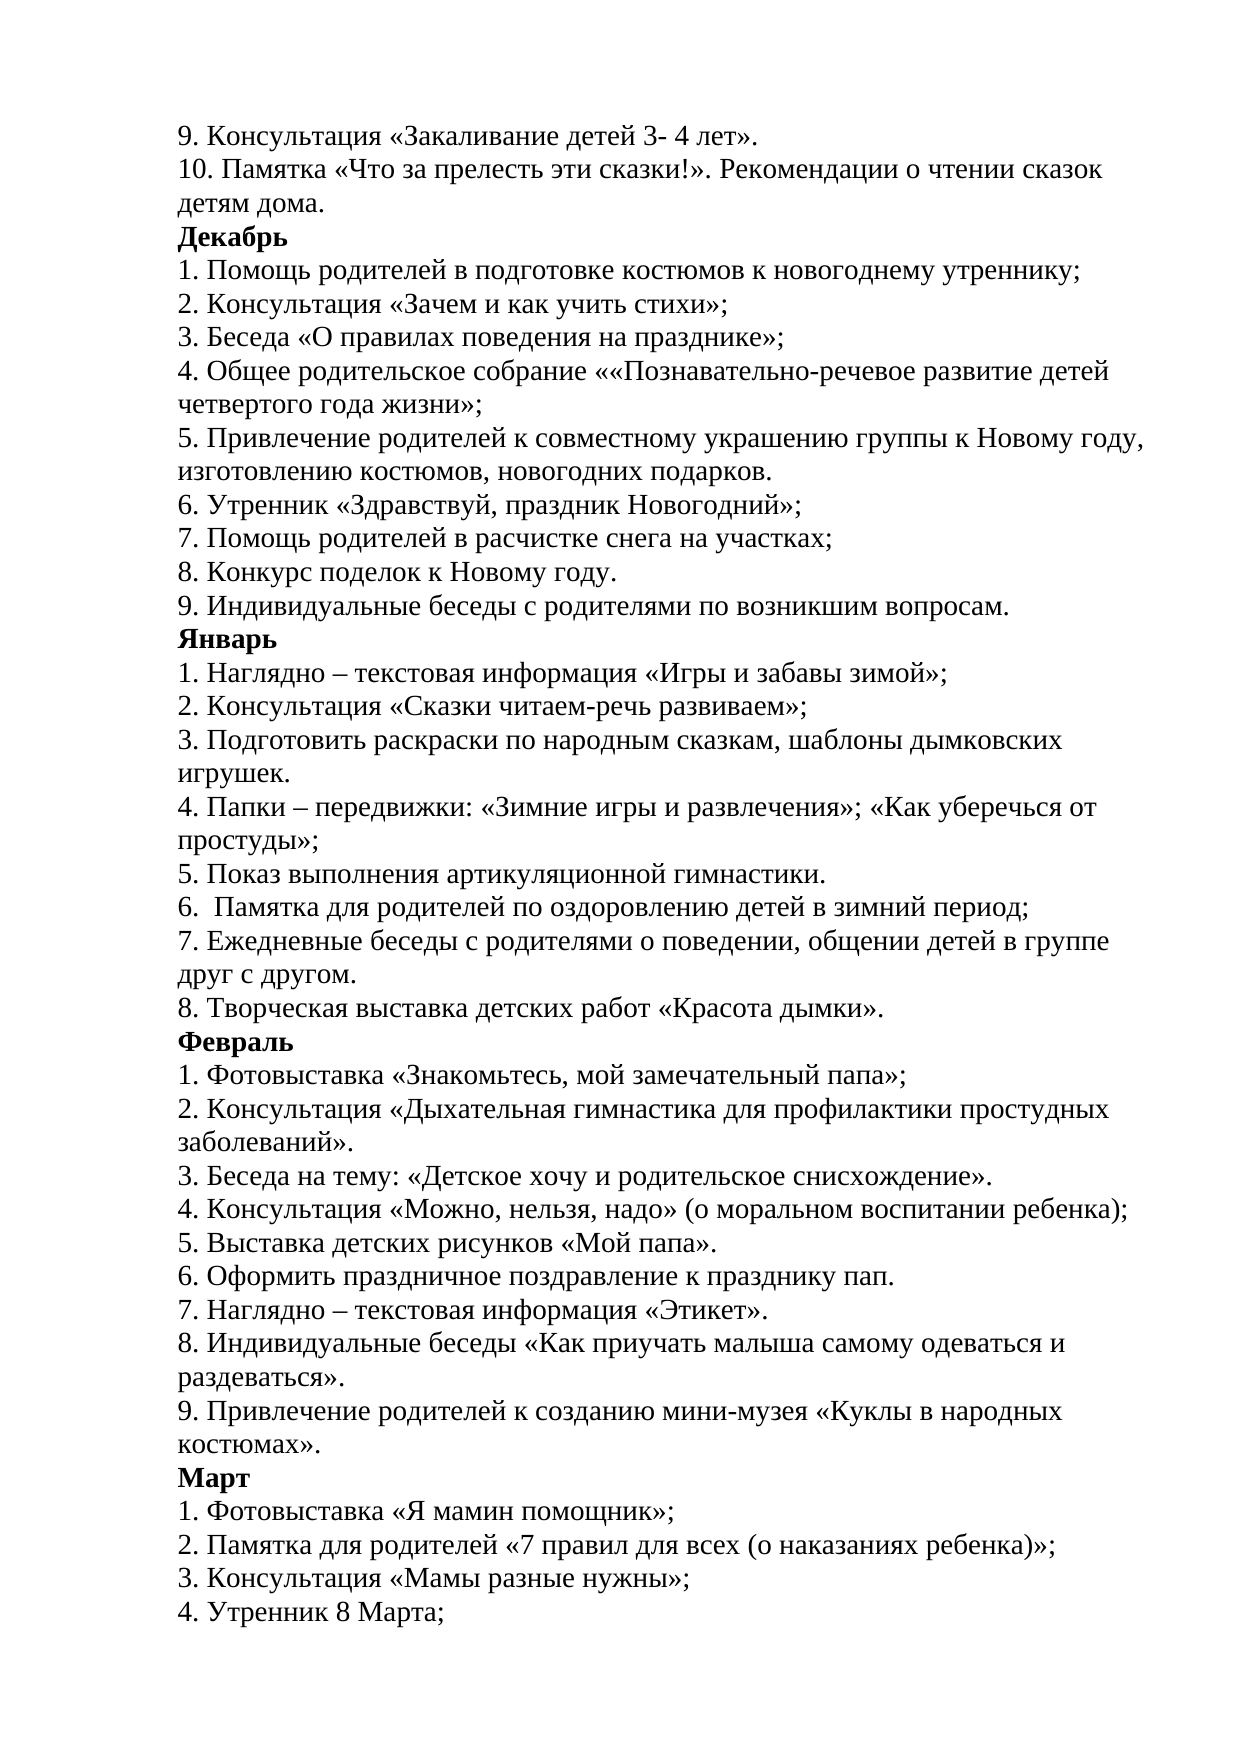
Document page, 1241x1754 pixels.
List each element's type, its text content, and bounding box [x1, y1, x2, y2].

text 1. Помощь родителей в подготовке костюмов к новогоднему утреннику; [177, 252, 1152, 286]
text 7. Помощь родителей в расчистке снега на участках; [177, 521, 1152, 554]
text Декабрь [177, 219, 1152, 252]
text 6. Оформить праздничное поздравление к празднику пап. [177, 1258, 1152, 1292]
text 9. Привлечение родителей к созданию мини-музея «Куклы в народных костюмах». [177, 1393, 1152, 1460]
text 8. Творческая выставка детских работ «Красота дымки». [177, 990, 1152, 1024]
text 9. Индивидуальные беседы с родителями по возникшим вопросам. [177, 588, 1152, 621]
text 2. Консультация «Сказки читаем-речь развиваем»; [177, 688, 1152, 722]
text 2. Памятка для родителей «7 правил для всех (о наказаниях ребенка)»; [177, 1527, 1152, 1560]
text 3. Подготовить раскраски по народным сказкам, шаблоны дымковских игрушек. [177, 722, 1152, 789]
text 9. Консультация «Закаливание детей 3- 4 лет». [177, 118, 1152, 152]
text 4. Общее родительское собрание ««Познавательно-речевое развитие детей четвертого года жизни»; [177, 353, 1152, 420]
text 5. Выставка детских рисунков «Мой папа». [177, 1225, 1152, 1258]
text 2. Консультация «Дыхательная гимнастика для профилактики простудных заболеваний». [177, 1091, 1152, 1158]
text 3. Консультация «Мамы разные нужны»; [177, 1560, 1152, 1594]
text 8. Индивидуальные беседы «Как приучать малыша самому одеваться и раздеваться». [177, 1326, 1152, 1393]
text 2. Консультация «Зачем и как учить стихи»; [177, 286, 1152, 319]
text Январь [177, 621, 1152, 655]
text 1. Фотовыставка «Знакомьтесь, мой замечательный папа»; [177, 1057, 1152, 1091]
text 5. Привлечение родителей к совместному украшению группы к Новому году, изготовлению костюмов, новогодних подарков. [177, 420, 1152, 487]
text 1. Фотовыставка «Я мамин помощник»; [177, 1493, 1152, 1527]
text 3. Беседа на тему: «Детское хочу и родительское снисхождение». [177, 1158, 1152, 1191]
text 1. Наглядно – текстовая информация «Игры и забавы зимой»; [177, 655, 1152, 688]
text 4. Папки – передвижки: «Зимние игры и развлечения»; «Как уберечься от простуды»; [177, 789, 1152, 856]
text 6. Утренник «Здравствуй, праздник Новогодний»; [177, 487, 1152, 521]
text Февраль [177, 1024, 1152, 1057]
text 7. Ежедневные беседы с родителями о поведении, общении детей в группе друг с другом. [177, 923, 1152, 990]
text 6. Памятка для родителей по оздоровлению детей в зимний период; [177, 889, 1152, 923]
text 10. Памятка «Что за прелесть эти сказки!». Рекомендации о чтении сказок детям дома. [177, 152, 1152, 219]
text 8. Конкурс поделок к Новому году. [177, 554, 1152, 588]
text Март [177, 1460, 1152, 1493]
text 4. Консультация «Можно, нельзя, надо» (о моральном воспитании ребенка); [177, 1191, 1152, 1225]
text 7. Наглядно – текстовая информация «Этикет». [177, 1292, 1152, 1326]
text 3. Беседа «О правилах поведения на празднике»; [177, 319, 1152, 353]
text 4. Утренник 8 Марта; [177, 1594, 1152, 1627]
text 5. Показ выполнения артикуляционной гимнастики. [177, 856, 1152, 889]
